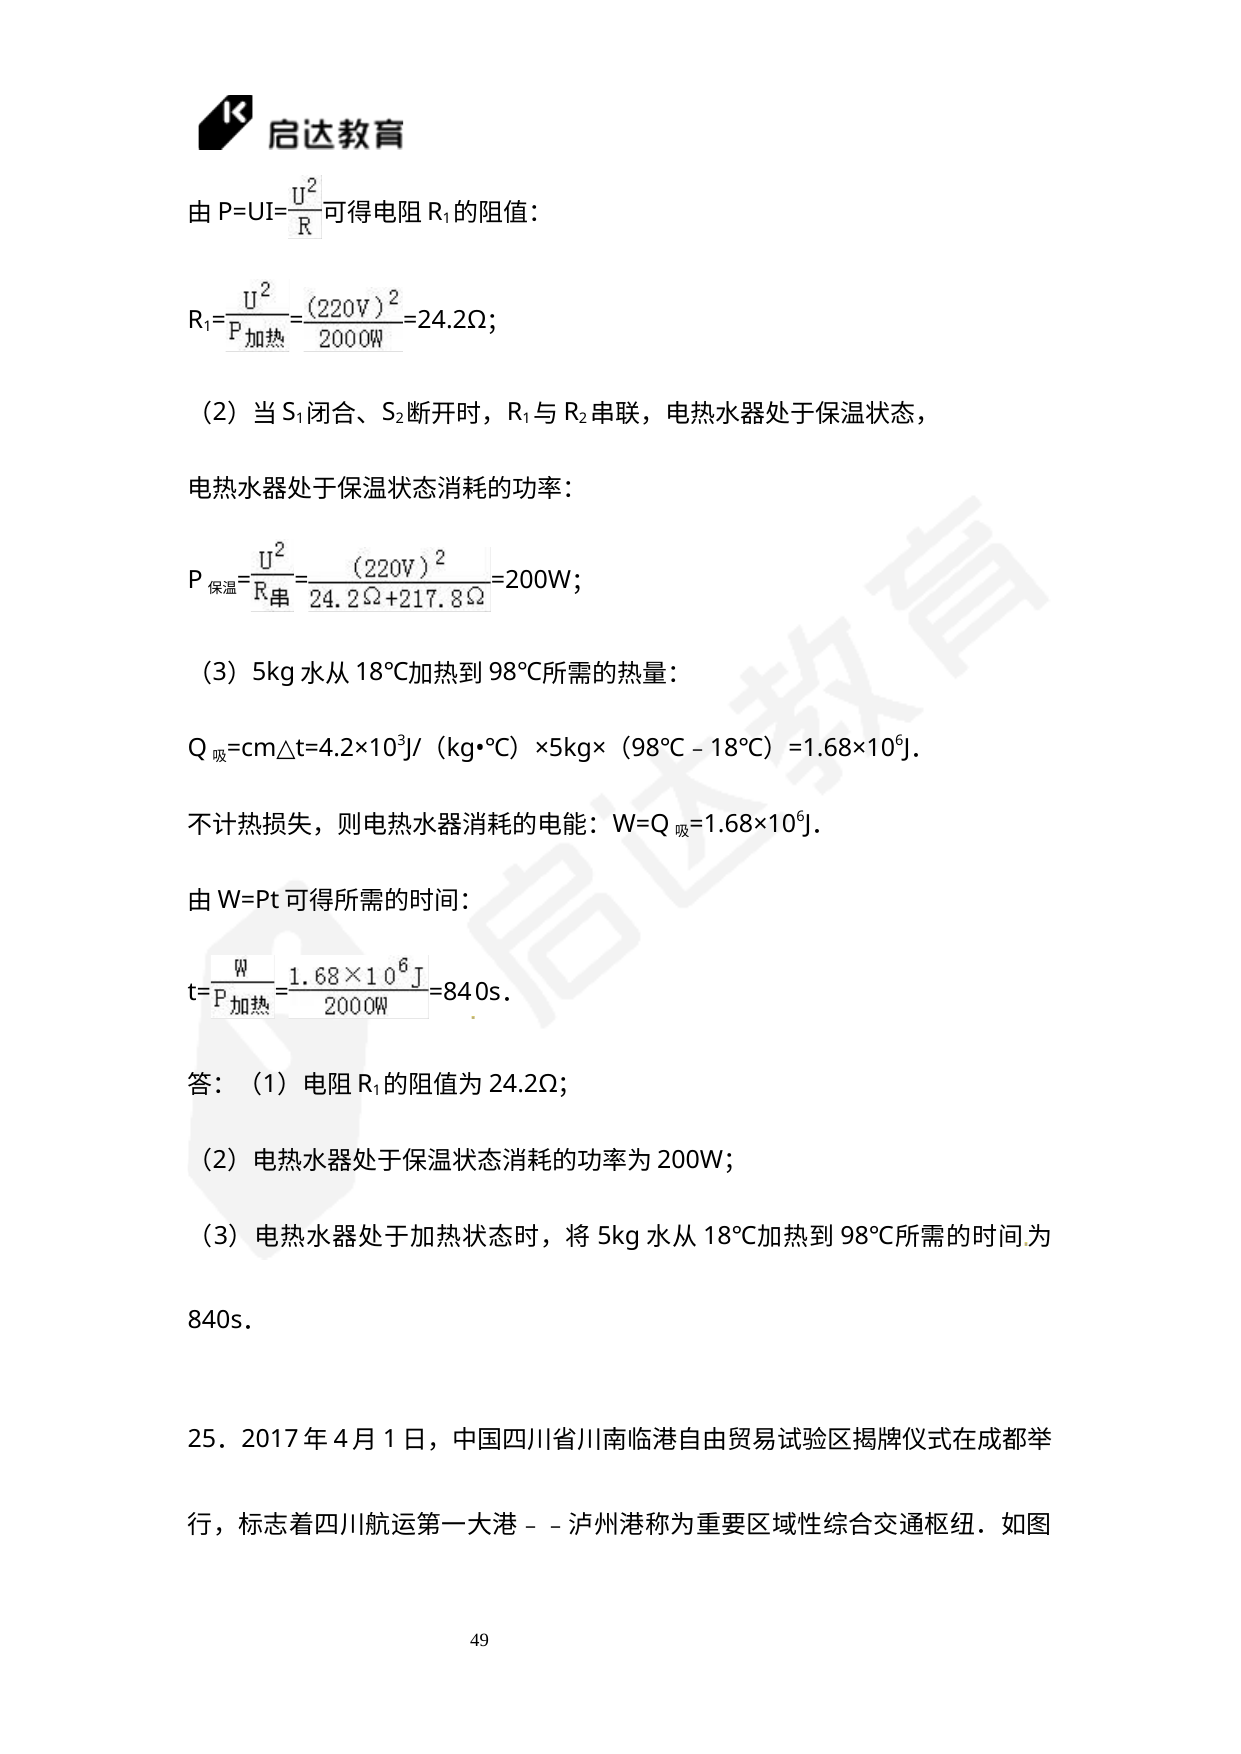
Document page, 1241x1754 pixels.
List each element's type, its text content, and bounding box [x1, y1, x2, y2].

picture [303, 287, 403, 352]
text 由P=UI=可得电阻R1的阻值： [187, 162, 1053, 259]
text 不计热损失，则电热水器消耗的电能：W=Q吸=1.68×106J． [187, 790, 1053, 855]
picture [225, 279, 290, 352]
text P保温===200W； [187, 530, 1053, 628]
text 由W=Pt可得所需的时间： [187, 866, 1053, 931]
picture [288, 955, 429, 1019]
picture [210, 955, 275, 1019]
picture [288, 175, 322, 239]
text （2）当S1闭合、S2断开时，R1与R2串联，电热水器处于保温状态， [187, 379, 1053, 444]
text Q吸=cm△t=4.2×103J/（kg•℃）×5kg×（98℃﹣18℃）=1.68×106J． [187, 714, 1053, 779]
picture [198, 95, 404, 150]
text R1===24.2Ω； [187, 270, 1053, 368]
text 电热水器处于保温状态消耗的功率： [187, 454, 1053, 519]
text （2）电热水器处于保温状态消耗的功率为200W； [187, 1126, 1053, 1191]
picture [250, 539, 294, 612]
picture [308, 547, 491, 612]
text （3）电热水器处于加热状态时，将5kg水从18℃加热到98℃所需的时间为840s． [187, 1202, 1053, 1351]
text （3）5kg水从18℃加热到98℃所需的热量： [187, 639, 1053, 704]
text t===840s． [187, 942, 1053, 1039]
text 答：（1）电阻R1的阻值为24.2Ω； [187, 1050, 1053, 1115]
